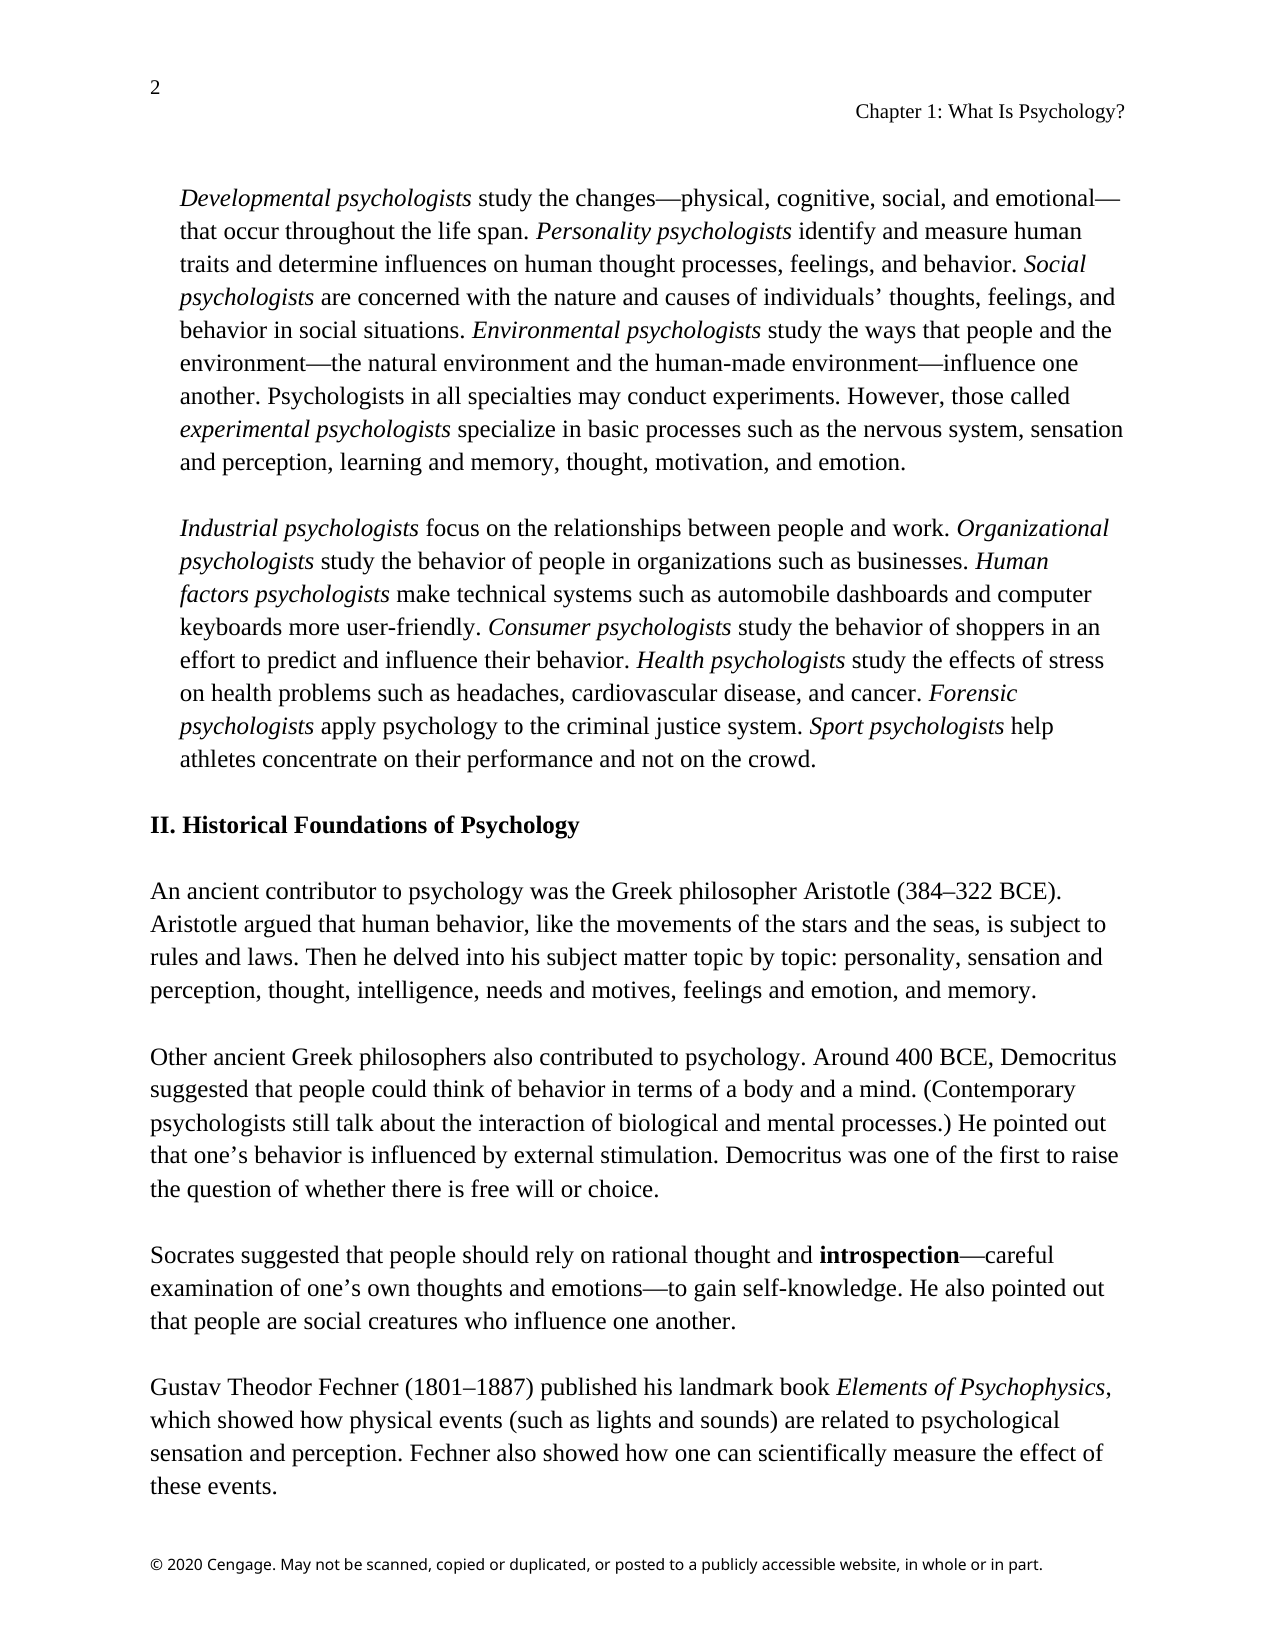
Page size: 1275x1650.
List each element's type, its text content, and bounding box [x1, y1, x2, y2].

text Gustav Theodor Fechner (1801–1887) published his landmark book Elements of Psychophysics, which showed how physical events (such as lights and sounds) are related to psychological sensation and perception. Fechner also showed how one can scientifically measure the effect of these events. [150, 1372, 1125, 1499]
text II. Historical Foundations of Psychology [150, 810, 1125, 839]
text Other ancient Greek philosophers also contributed to psychology. Around 400 BCE, Democritus suggested that people could think of behavior in terms of a body and a mind. (Contemporary psychologists still talk about the interaction of biological and mental processes.) He pointed out that one’s behavior is influenced by external stimulation. Democritus was one of the first to raise the question of whether there is free will or choice. [150, 1042, 1125, 1202]
text Industrial psychologists focus on the relationships between people and work. Organizational psychologists study the behavior of people in organizations such as businesses. Human factors psychologists make technical systems such as automobile dashboards and computer keyboards more user-friendly. Consumer psychologists study the behavior of shoppers in an effort to predict and influence their behavior. Health psychologists study the effects of stress on health problems such as headaches, cardiovascular disease, and cancer. Forensic psychologists apply psychology to the criminal justice system. Sport psychologists help athletes concentrate on their performance and not on the crowd. [179, 513, 1125, 773]
text Developmental psychologists study the changes—physical, cognitive, social, and emotional—that occur throughout the life span. Personality psychologists identify and measure human traits and determine influences on human thought processes, feelings, and behavior. Social psychologists are concerned with the nature and causes of individuals’ thoughts, feelings, and behavior in social situations. Environmental psychologists study the ways that people and the environment—the natural environment and the human-made environment—influence one another. Psychologists in all specialties may conduct experiments. However, those called experimental psychologists specialize in basic processes such as the nervous system, sensation and perception, learning and memory, thought, motivation, and emotion. [179, 183, 1125, 476]
text An ancient contributor to psychology was the Greek philosopher Aristotle (384–322 BCE). Aristotle argued that human behavior, like the movements of the stars and the seas, is subject to rules and laws. Then he delved into his subject matter topic by topic: personality, sensation and perception, thought, intelligence, needs and motives, feelings and emotion, and memory. [150, 876, 1125, 1004]
text Socrates suggested that people should rely on rational thought and introspection—careful examination of one’s own thoughts and emotions—to gain self-knowledge. He also pointed out that people are social creatures who influence one another. [150, 1240, 1125, 1334]
